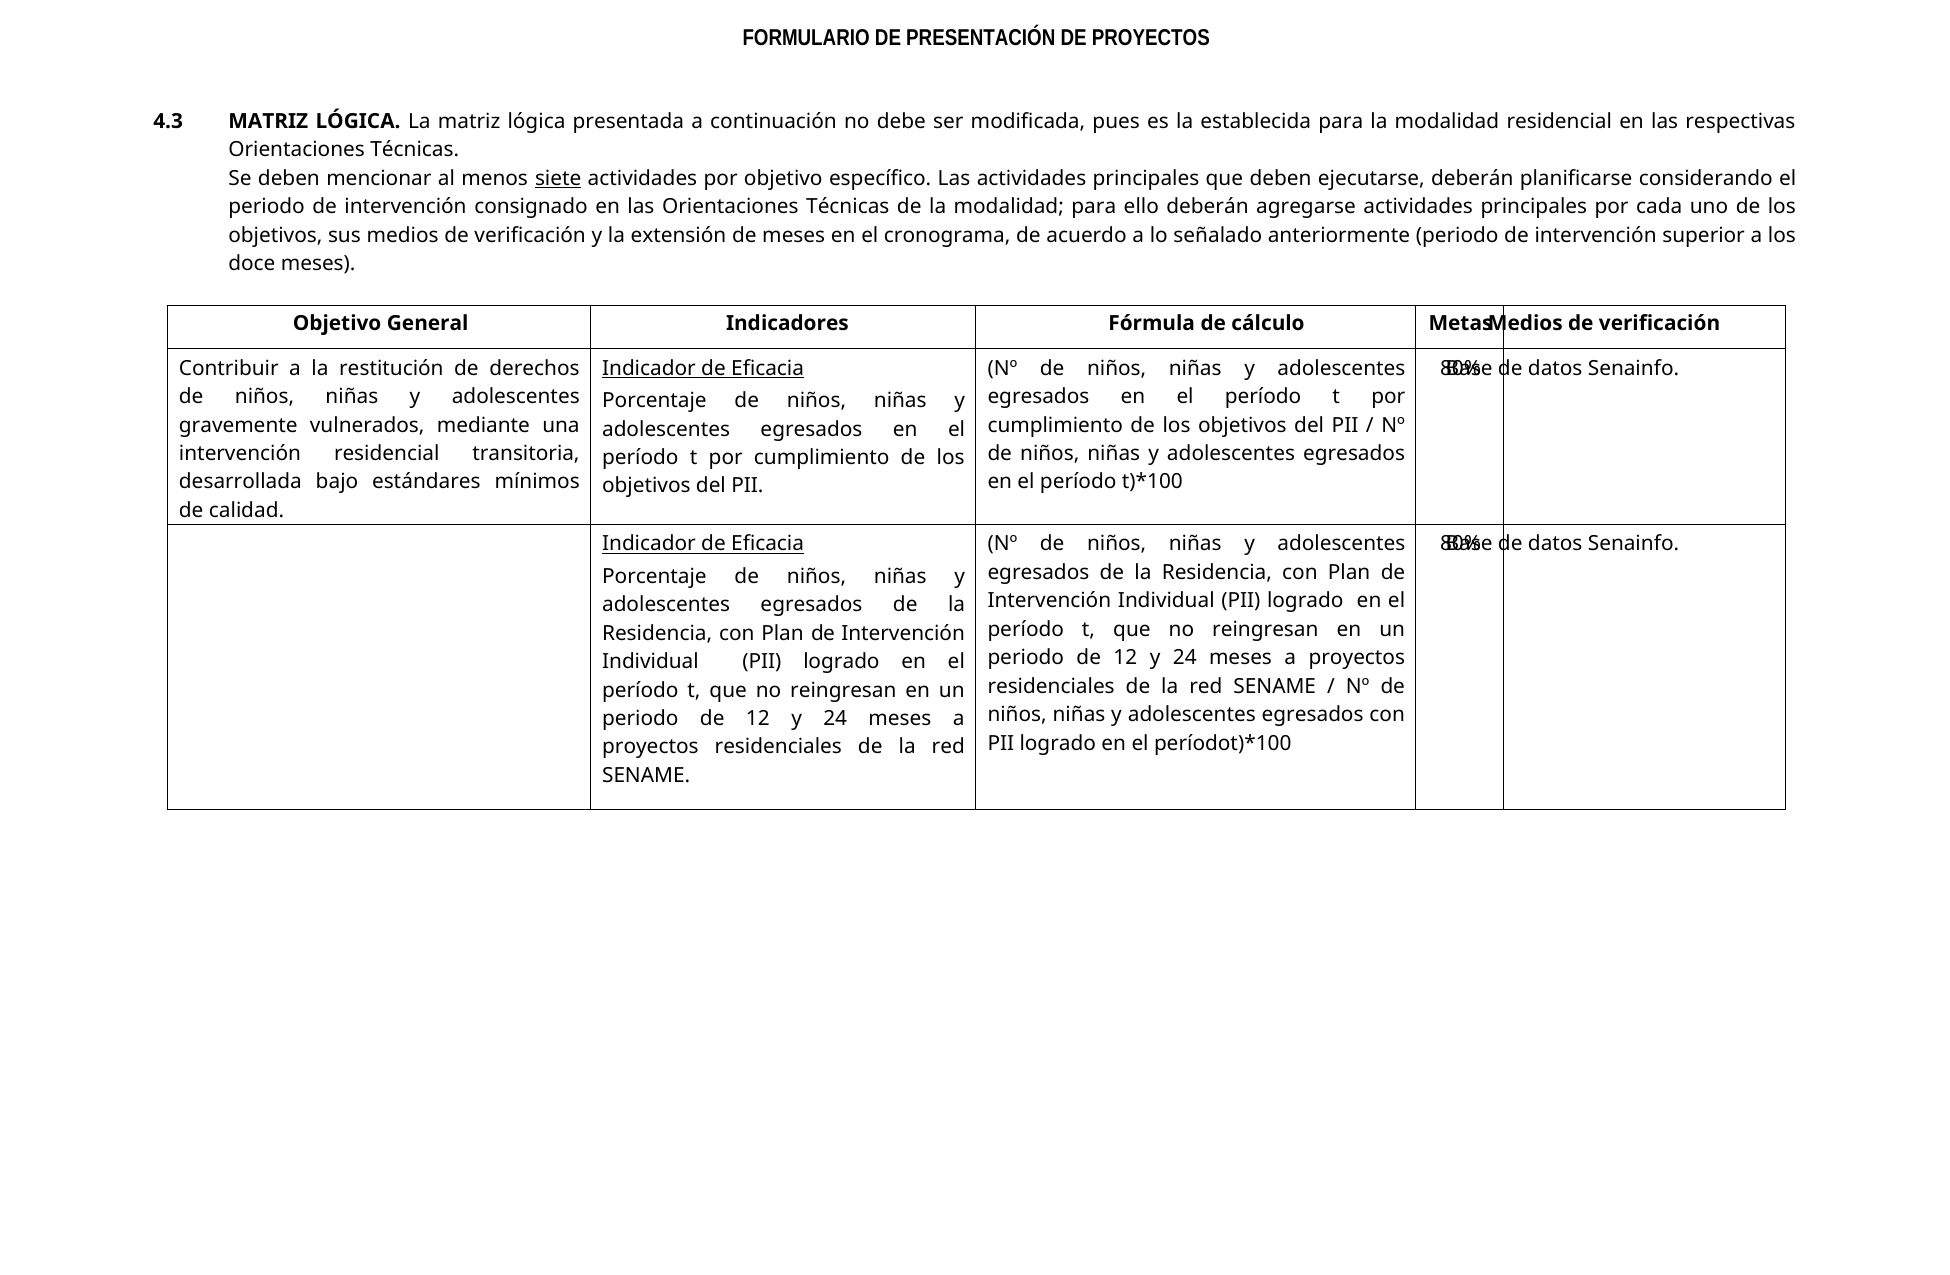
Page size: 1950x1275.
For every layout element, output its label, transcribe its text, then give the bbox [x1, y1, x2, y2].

table_cell 80% [1416, 525, 1503, 809]
table_cell [168, 525, 590, 809]
table_cell (Nº de niños, niñas y adolescentes egresados de la Residencia, con Plan de Intervención Individual (PII) logrado en el período t, que no reingresan en un periodo de 12 y 24 meses a proyectos residenciales de la red SENAME / Nº de niños, niñas y adolescentes egresados con PII logrado en el períodot)*100 [976, 525, 1415, 809]
table_cell Indicador de Eficacia Porcentaje de niños, niñas y adolescentes egresados en el período t por cumplimiento de los objetivos del PII. [591, 349, 975, 523]
table_cell (Nº de niños, niñas y adolescentes egresados en el período t por cumplimiento de los objetivos del PII / Nº de niños, niñas y adolescentes egresados en el período t)*100 [976, 349, 1415, 523]
table_header Fórmula de cálculo [976, 306, 1415, 348]
text Se deben mencionar al menos siete actividades por objetivo específico. Las actividades principales que deben ejecutarse, deberán planificarse considerando el periodo de intervención consignado en las Orientaciones Técnicas de la modalidad; para ello deberán agregarse actividades principales por cada uno de los objetivos, sus medios de verificación y la extensión de meses en el cronograma, de acuerdo a lo señalado anteriormente (periodo de intervención superior a los doce meses). [228, 163, 1798, 277]
table_header Objetivo General [168, 306, 590, 348]
table_header Indicadores [591, 306, 975, 348]
table_cell 80% [1416, 349, 1503, 523]
table_cell Indicador de Eficacia Porcentaje de niños, niñas y adolescentes egresados de la Residencia, con Plan de Intervención Individual (PII) logrado en el período t, que no reingresan en un periodo de 12 y 24 meses a proyectos residenciales de la red SENAME. [591, 525, 975, 809]
list MATRIZ LÓGICA. La matriz lógica presentada a continuación no debe ser modificada, pues es la establecida para la modalidad residencial en las respectivas Orientaciones Técnicas. [153, 106, 1798, 163]
table_cell Contribuir a la restitución de derechos de niños, niñas y adolescentes gravemente vulnerados, mediante una intervención residencial transitoria, desarrollada bajo estándares mínimos de calidad. [168, 349, 590, 523]
table_cell Base de datos Senainfo. [1504, 525, 1785, 809]
table_cell Base de datos Senainfo. [1504, 349, 1785, 523]
table_header Medios de verificación [1504, 306, 1785, 348]
table_header Metas [1416, 306, 1503, 348]
